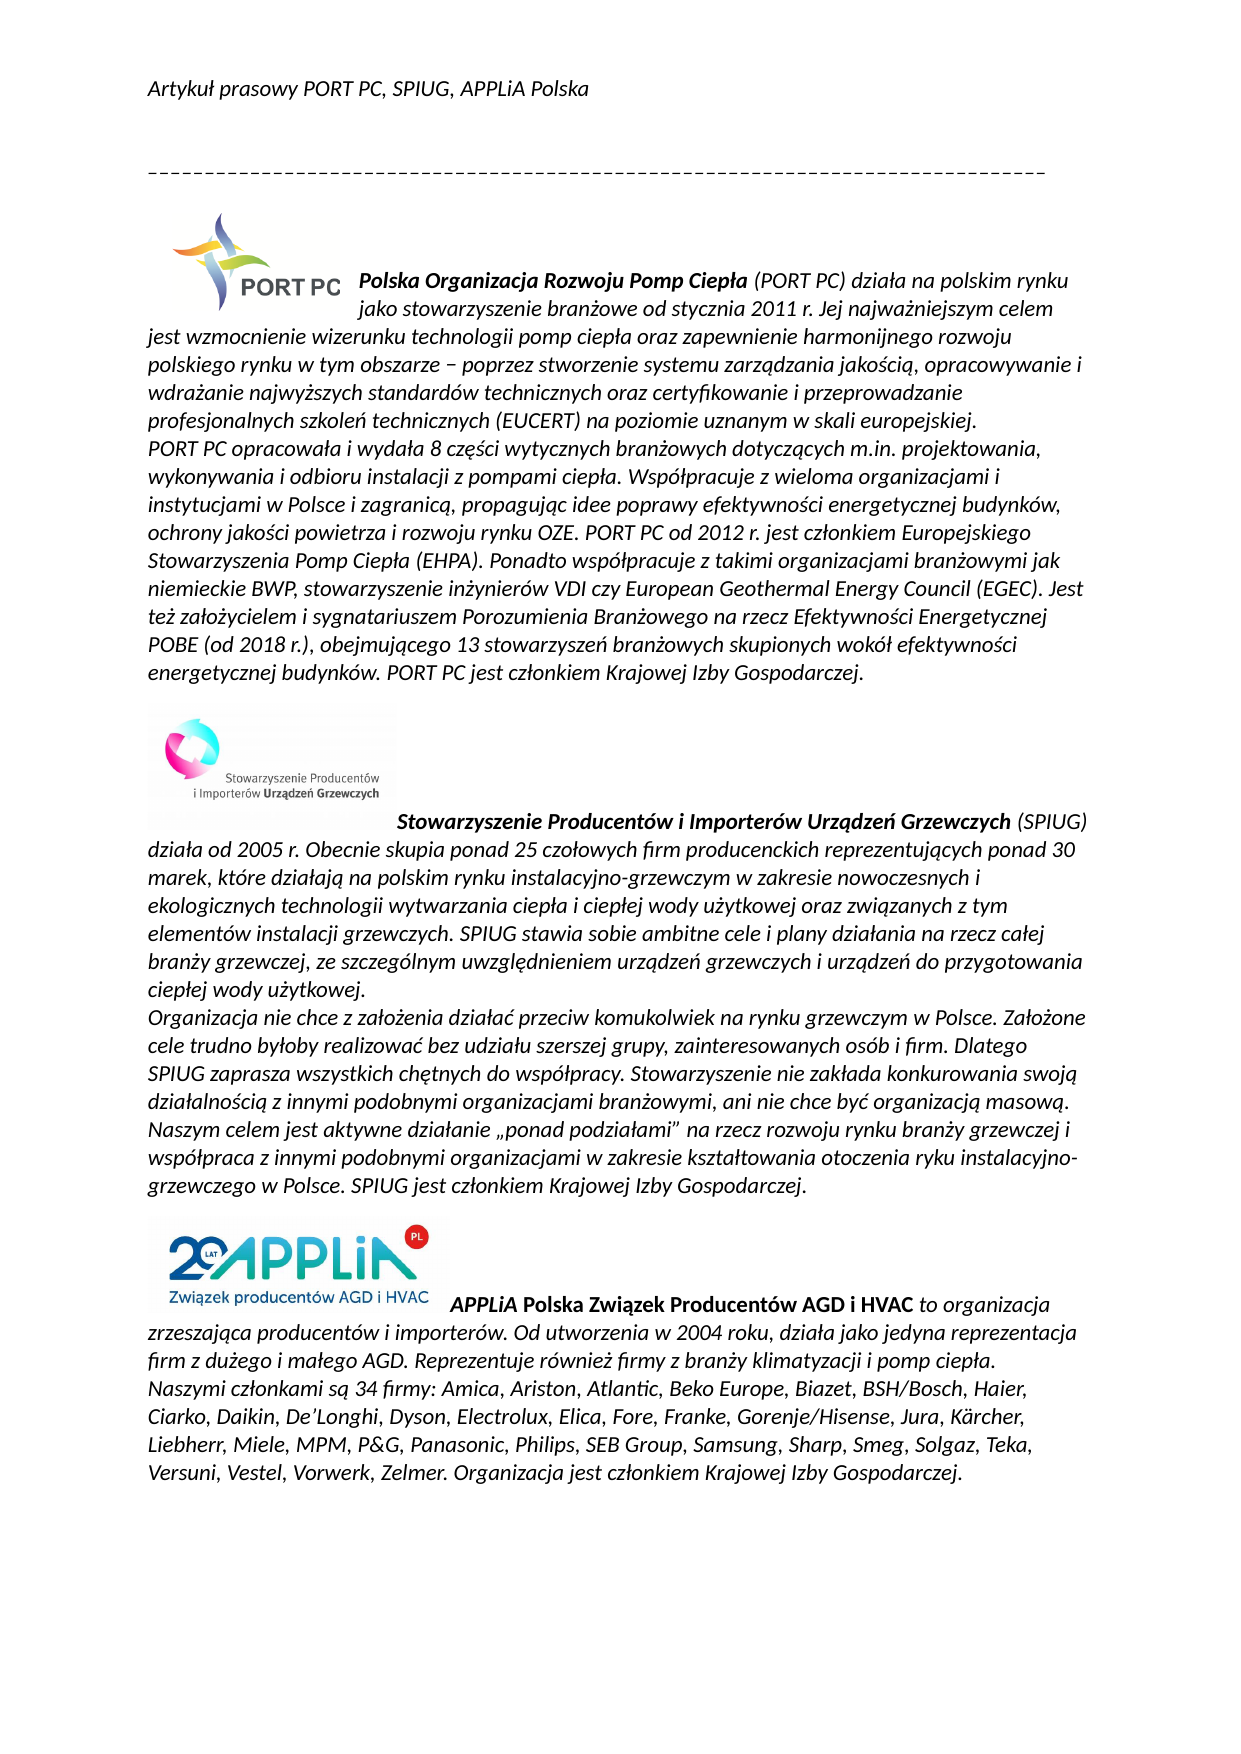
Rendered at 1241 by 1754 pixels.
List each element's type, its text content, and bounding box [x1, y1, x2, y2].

text Polska Organizacja Rozwoju Pomp Ciepła (PORT PC) działa na polskim rynku jako stowarzyszenie branżowe od stycznia 2011 r. Jej najważniejszym celem jest wzmocnienie wizerunku technologii pomp ciepła oraz zapewnienie harmonijnego rozwoju polskiego rynku w tym obszarze − poprzez stworzenie systemu zarządzania jakością, opracowywanie i wdrażanie najwyższych standardów technicznych oraz certyfikowanie i przeprowadzanie profesjonalnych szkoleń technicznych (EUCERT) na poziomie uznanym w skali europejskiej. PORT PC opracowała i wydała 8 części wytycznych branżowych dotyczących m.in. projektowania, wykonywania i odbioru instalacji z pompami ciepła. Współpracuje z wieloma organizacjami i instytucjami w Polsce i zagranicą, propagując idee poprawy efektywności energetycznej budynków, ochrony jakości powietrza i rozwoju rynku OZE. PORT PC od 2012 r. jest członkiem Europejskiego Stowarzyszenia Pomp Ciepła (EHPA). Ponadto współpracuje z takimi organizacjami branżowymi jak niemieckie BWP, stowarzyszenie inżynierów VDI czy European Geothermal Energy Council (EGEC). Jest też założycielem i sygnatariuszem Porozumienia Branżowego na rzecz Efektywności Energetycznej POBE (od 2018 r.), obejmującego 13 stowarzyszeń branżowych skupionych wokół efektywności energetycznej budynków. PORT PC jest członkiem Krajowej Izby Gospodarczej. [148, 266, 1093, 686]
text APPLiA Polska Związek Producentów AGD i HVAC to organizacja zrzeszająca producentów i importerów. Od utworzenia w 2004 roku, działa jako jedyna reprezentacja firm z dużego i małego AGD. Reprezentuje również firmy z branży klimatyzacji i pomp ciepła. Naszymi członkami są 34 firmy: Amica, Ariston, Atlantic, Beko Europe, Biazet, BSH/Bosch, Haier, Ciarko, Daikin, De’Longhi, Dyson, Electrolux, Elica, Fore, Franke, Gorenje/Hisense, Jura, Kärcher, Liebherr, Miele, MPM, P&G, Panasonic, Philips, SEB Group, Samsung, Sharp, Smeg, Solgaz, Teka, Versuni, Vestel, Vorwerk, Zelmer. Organizacja jest członkiem Krajowej Izby Gospodarczej. [148, 1216, 1093, 1486]
text Stowarzyszenie Producentów i Importerów Urządzeń Grzewczych (SPIUG) działa od 2005 r. Obecnie skupia ponad 25 czołowych firm producenckich reprezentujących ponad 30 marek, które działają na polskim rynku instalacyjno-grzewczym w zakresie nowoczesnych i ekologicznych technologii wytwarzania ciepła i ciepłej wody użytkowej oraz związanych z tym elementów instalacji grzewczych. SPIUG stawia sobie ambitne cele i plany działania na rzecz całej branży grzewczej, ze szczególnym uwzględnieniem urządzeń grzewczych i urządzeń do przygotowania ciepłej wody użytkowej. Organizacja nie chce z założenia działać przeciw komukolwiek na rynku grzewczym w Polsce. Założone cele trudno byłoby realizować bez udziału szerszej grupy, zainteresowanych osób i firm. Dlatego SPIUG zaprasza wszystkich chętnych do współpracy. Stowarzyszenie nie zakłada konkurowania swoją działalnością z innymi podobnymi organizacjami branżowymi, ani nie chce być organizacją masową. Naszym celem jest aktywne działanie „ponad podziałami” na rzecz rozwoju rynku branży grzewczej i współpraca z innymi podobnymi organizacjami w zakresie kształtowania otoczenia ryku instalacyjno-grzewczego w Polsce. SPIUG jest członkiem Krajowej Izby Gospodarczej. [148, 703, 1093, 1199]
picture [172, 213, 340, 311]
text _______________________________________________________________________________ [148, 149, 1093, 177]
